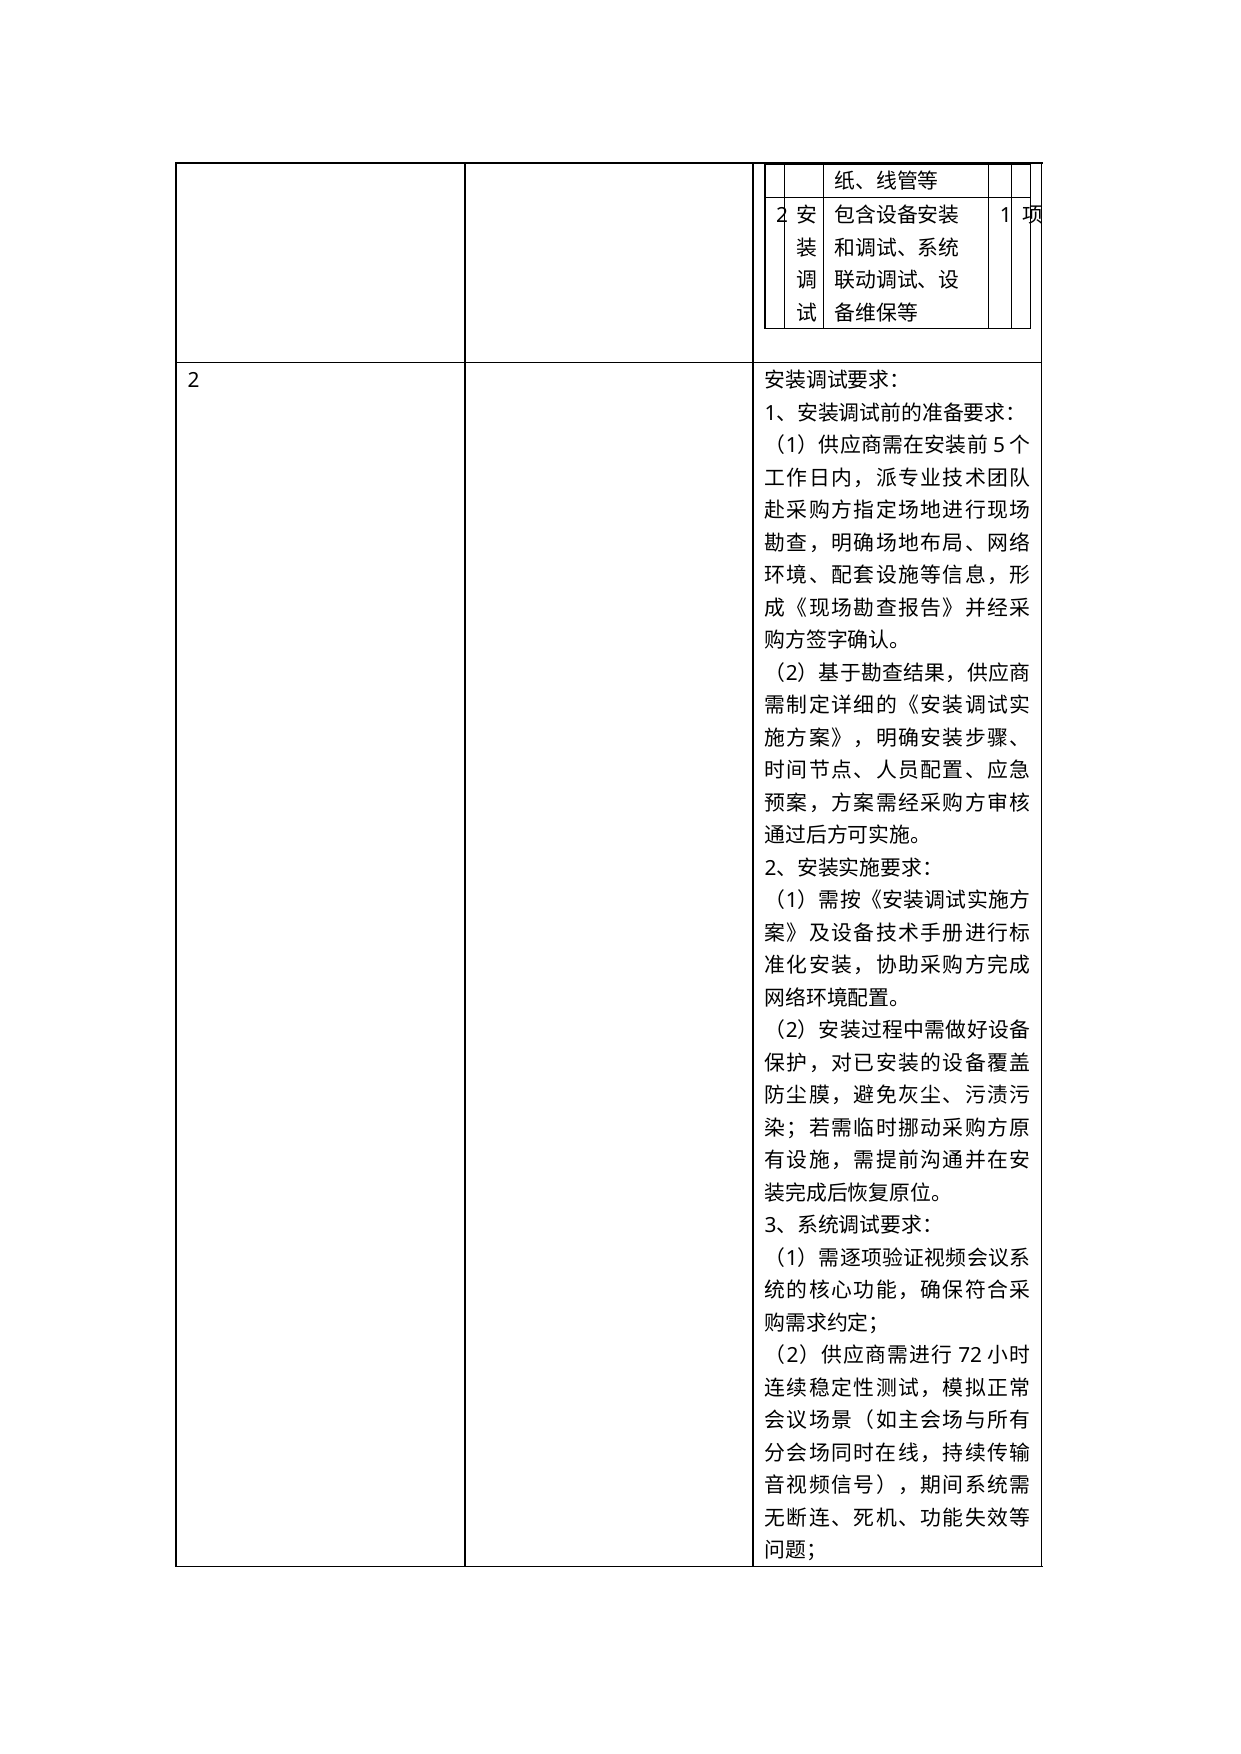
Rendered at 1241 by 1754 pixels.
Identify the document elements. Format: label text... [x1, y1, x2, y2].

table_cell 1 [177, 164, 464, 362]
table_cell 2 [177, 363, 464, 1566]
table_cell [466, 164, 752, 362]
table_cell [466, 363, 752, 1566]
table_cell [754, 164, 1041, 362]
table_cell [754, 363, 1041, 1566]
